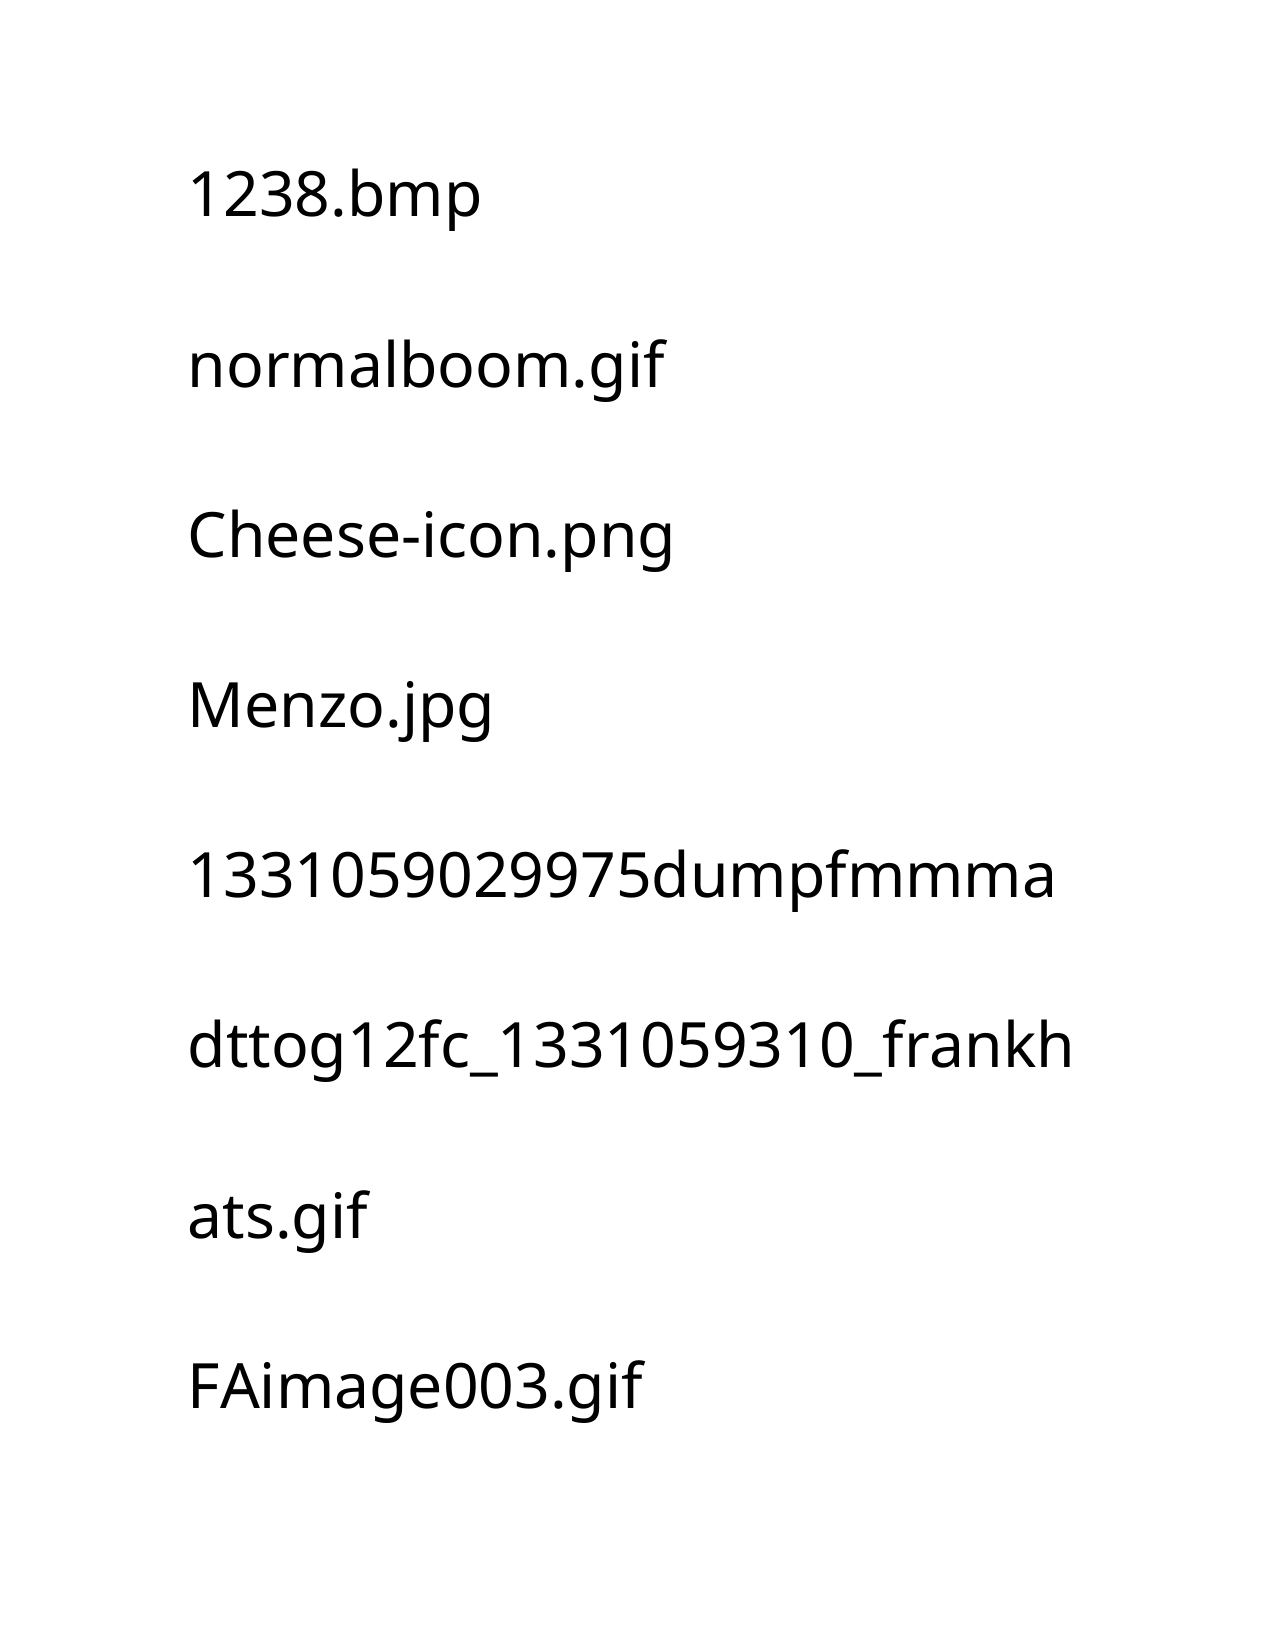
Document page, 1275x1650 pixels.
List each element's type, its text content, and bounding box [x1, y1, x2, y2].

text FAimage003.gif [187, 1341, 1087, 1427]
text 1238.bmp [187, 150, 1087, 235]
text normalboom.gif [187, 320, 1087, 405]
text Menzo.jpg [187, 661, 1087, 746]
text Cheese-icon.png [187, 490, 1087, 576]
text 1331059029975dumpfmmmadttog12fc_1331059310_frankhats.gif [187, 831, 1087, 1256]
